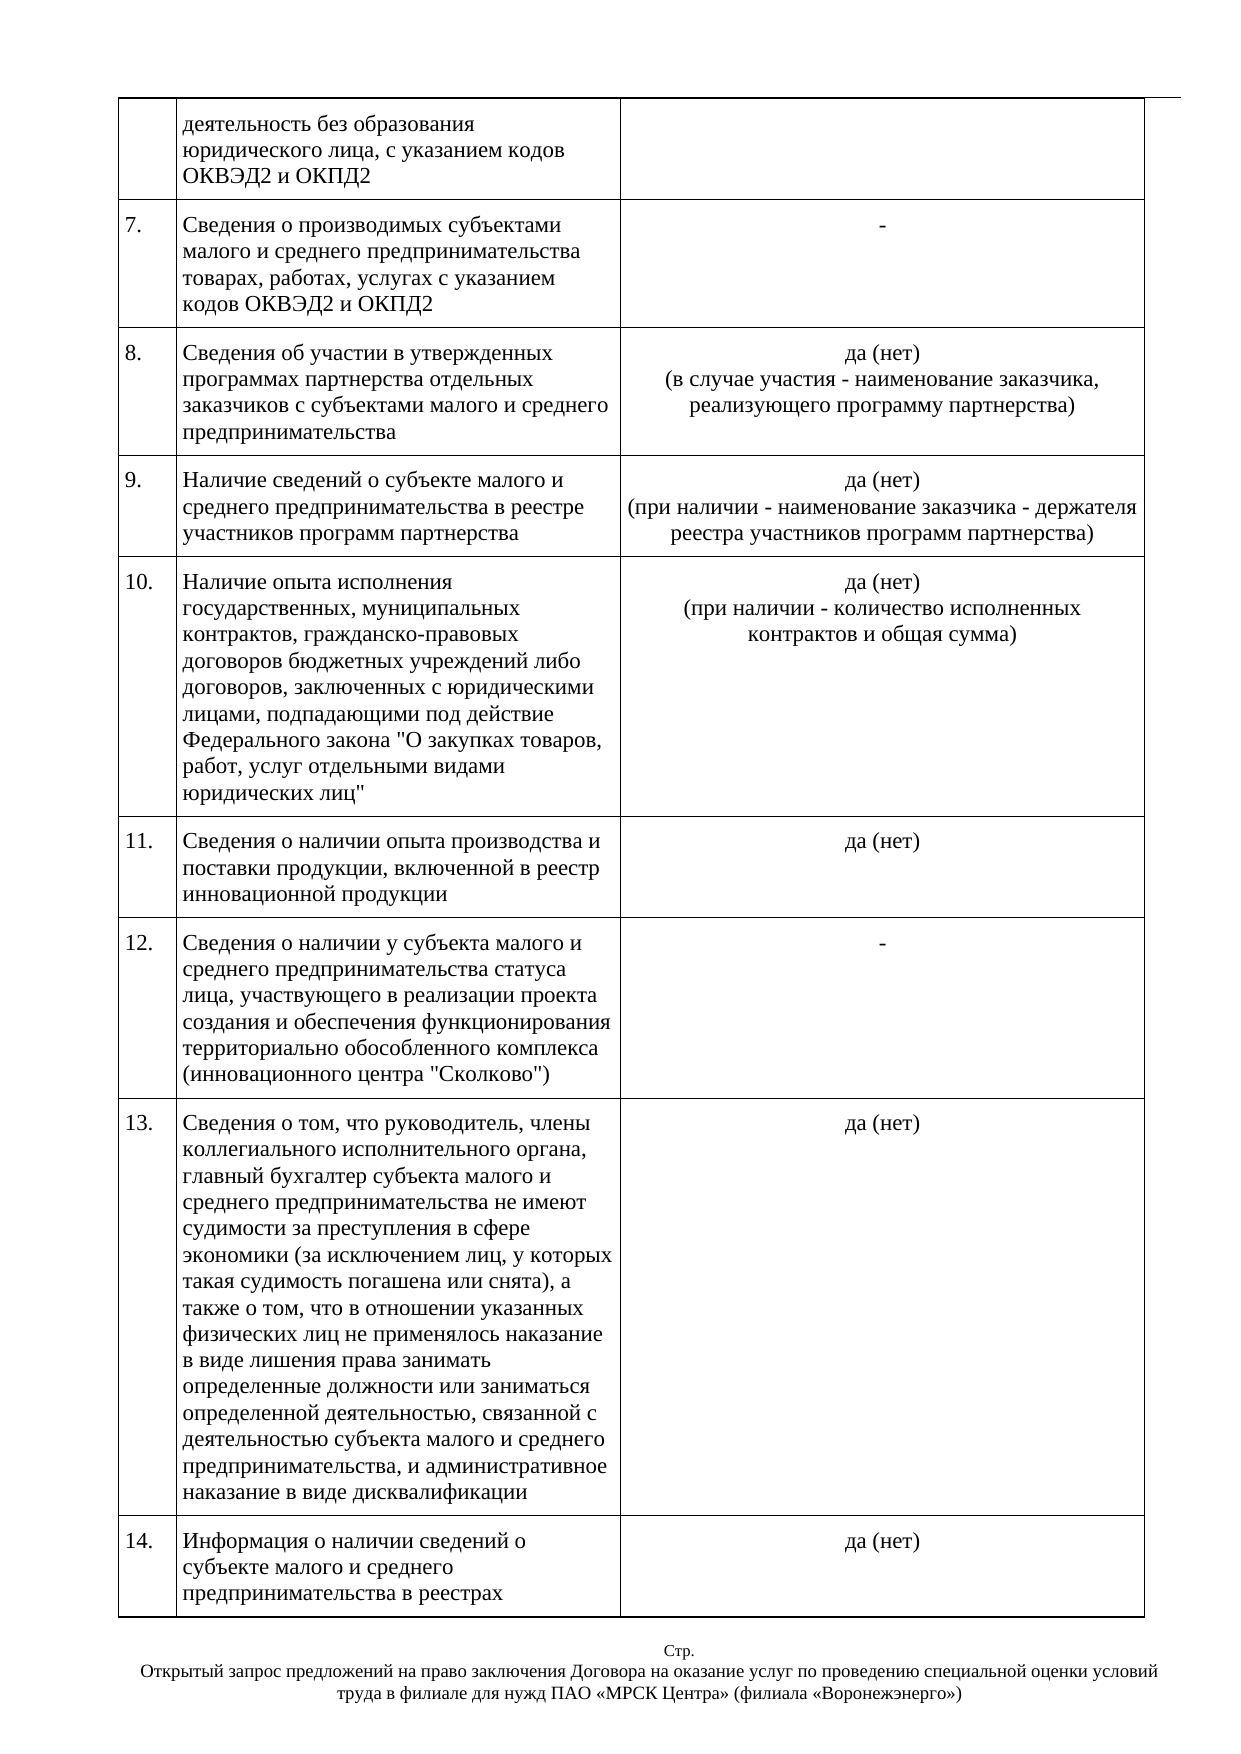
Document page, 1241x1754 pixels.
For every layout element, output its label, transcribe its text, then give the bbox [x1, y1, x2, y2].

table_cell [177, 1516, 620, 1616]
table_cell Сведения о наличии опыта производства и поставки продукции, включенной в реестр инновационной продукции [177, 817, 620, 917]
table_cell Сведения о наличии у субъекта малого и среднего предпринимательства статуса лица, участвующего в реализации проекта создания и обеспечения функционирования территориально обособленного комплекса (инновационного центра "Сколково") [177, 918, 620, 1097]
table_cell да (нет) [621, 1099, 1144, 1515]
table_cell 9. [119, 456, 176, 556]
table_cell - [621, 918, 1144, 1097]
table_cell да (нет) (при наличии - количество исполненных контрактов и общая сумма) [621, 557, 1144, 816]
table_cell 11. [119, 817, 176, 917]
table_cell 13. [119, 1099, 176, 1515]
table_cell - [621, 99, 1144, 199]
table_cell да (нет) (в случае участия - наименование заказчика, реализующего программу партнерства) [621, 328, 1144, 455]
table_cell Наличие опыта исполнения государственных, муниципальных контрактов, гражданско-правовых договоров бюджетных учреждений либо договоров, заключенных с юридическими лицами, подпадающими под действие Федерального закона "О закупках товаров, работ, услуг отдельными видами юридических лиц" [177, 557, 620, 816]
table_cell 8. [119, 328, 176, 455]
table_cell да (нет) [621, 817, 1144, 917]
table_cell Наличие сведений о субъекте малого и среднего предпринимательства в реестре участников программ партнерства [177, 456, 620, 556]
table_cell 12. [119, 918, 176, 1097]
table_cell Сведения о производимых субъектами малого и среднего предпринимательства товарах, работах, услугах с указанием кодов ОКВЭД2 и ОКПД2 [177, 200, 620, 327]
table_cell 10. [119, 557, 176, 816]
table_cell Сведения о том, что руководитель, члены коллегиального исполнительного органа, главный бухгалтер субъекта малого и среднего предпринимательства не имеют судимости за преступления в сфере экономики (за исключением лиц, у которых такая судимость погашена или снята), а также о том, что в отношении указанных физических лиц не применялось наказание в виде лишения права занимать определенные должности или заниматься определенной деятельностью, связанной с деятельностью субъекта малого и среднего предпринимательства, и административное наказание в виде дисквалификации [177, 1099, 620, 1515]
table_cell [177, 99, 620, 199]
table_cell 14. [119, 1516, 176, 1616]
table_cell да (нет) [621, 1516, 1144, 1616]
table_cell Сведения об участии в утвержденных программах партнерства отдельных заказчиков с субъектами малого и среднего предпринимательства [177, 328, 620, 455]
table_cell 6. [119, 99, 176, 199]
table_cell 7. [119, 200, 176, 327]
table_cell да (нет) (при наличии - наименование заказчика - держателя реестра участников программ партнерства) [621, 456, 1144, 556]
table_cell - [621, 200, 1144, 327]
